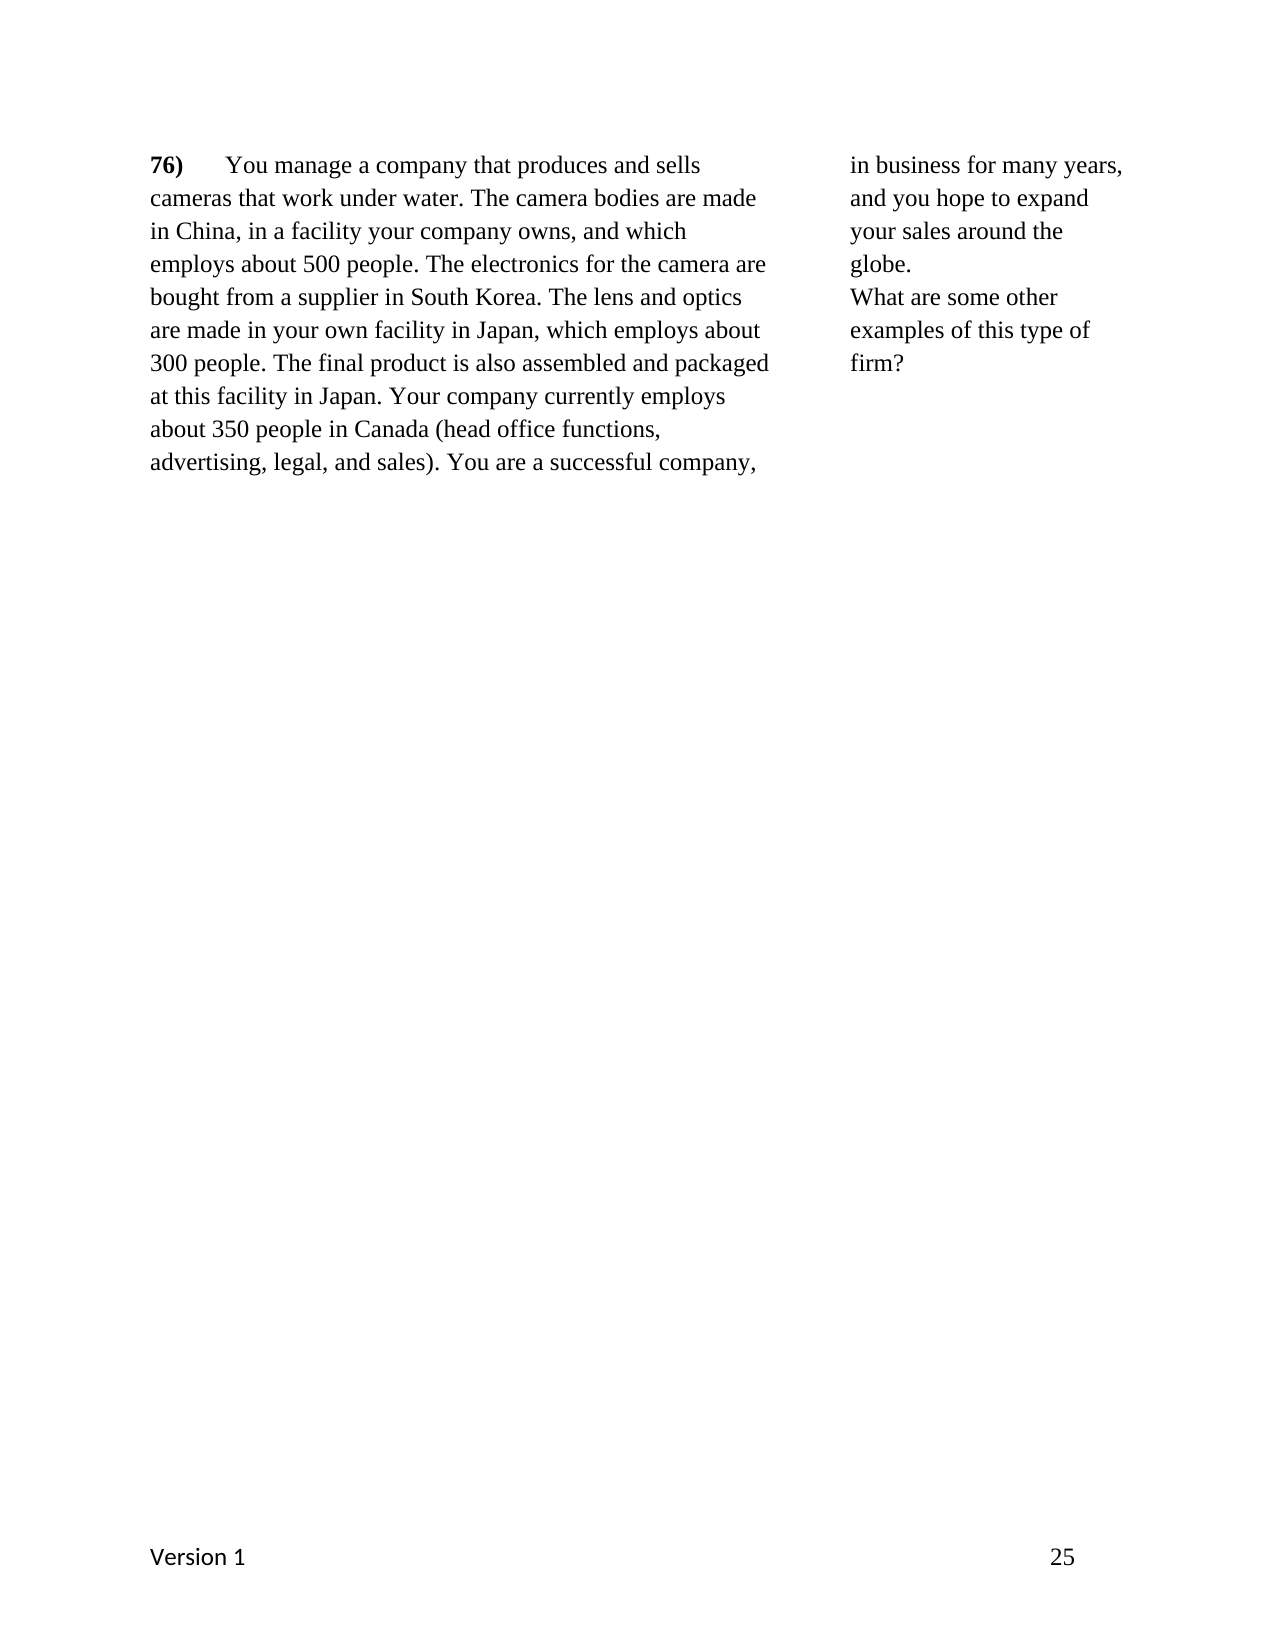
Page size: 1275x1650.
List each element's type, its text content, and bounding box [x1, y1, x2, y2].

text 76) You manage a company that produces and sells cameras that work under water. The camera bodies are made in China, in a facility your company owns, and which employs about 500 people. The electronics for the camera are bought from a supplier in South Korea. The lens and optics are made in your own facility in Japan, which employs about 300 people. The final product is also assembled and packaged at this facility in Japan. Your company currently employs about 350 people in Canada (head office functions, advertising, legal, and sales). You are a successful company, in business for many years, and you hope to expand your sales around the globe. What are some other examples of this type of firm? [850, 150, 1125, 377]
text 76) You manage a company that produces and sells cameras that work under water. The camera bodies are made in China, in a facility your company owns, and which employs about 500 people. The electronics for the camera are bought from a supplier in South Korea. The lens and optics are made in your own facility in Japan, which employs about 300 people. The final product is also assembled and packaged at this facility in Japan. Your company currently employs about 350 people in Canada (head office functions, advertising, legal, and sales). You are a successful company, in business for many years, and you hope to expand your sales around the globe. What are some other examples of this type of firm? [150, 150, 775, 476]
